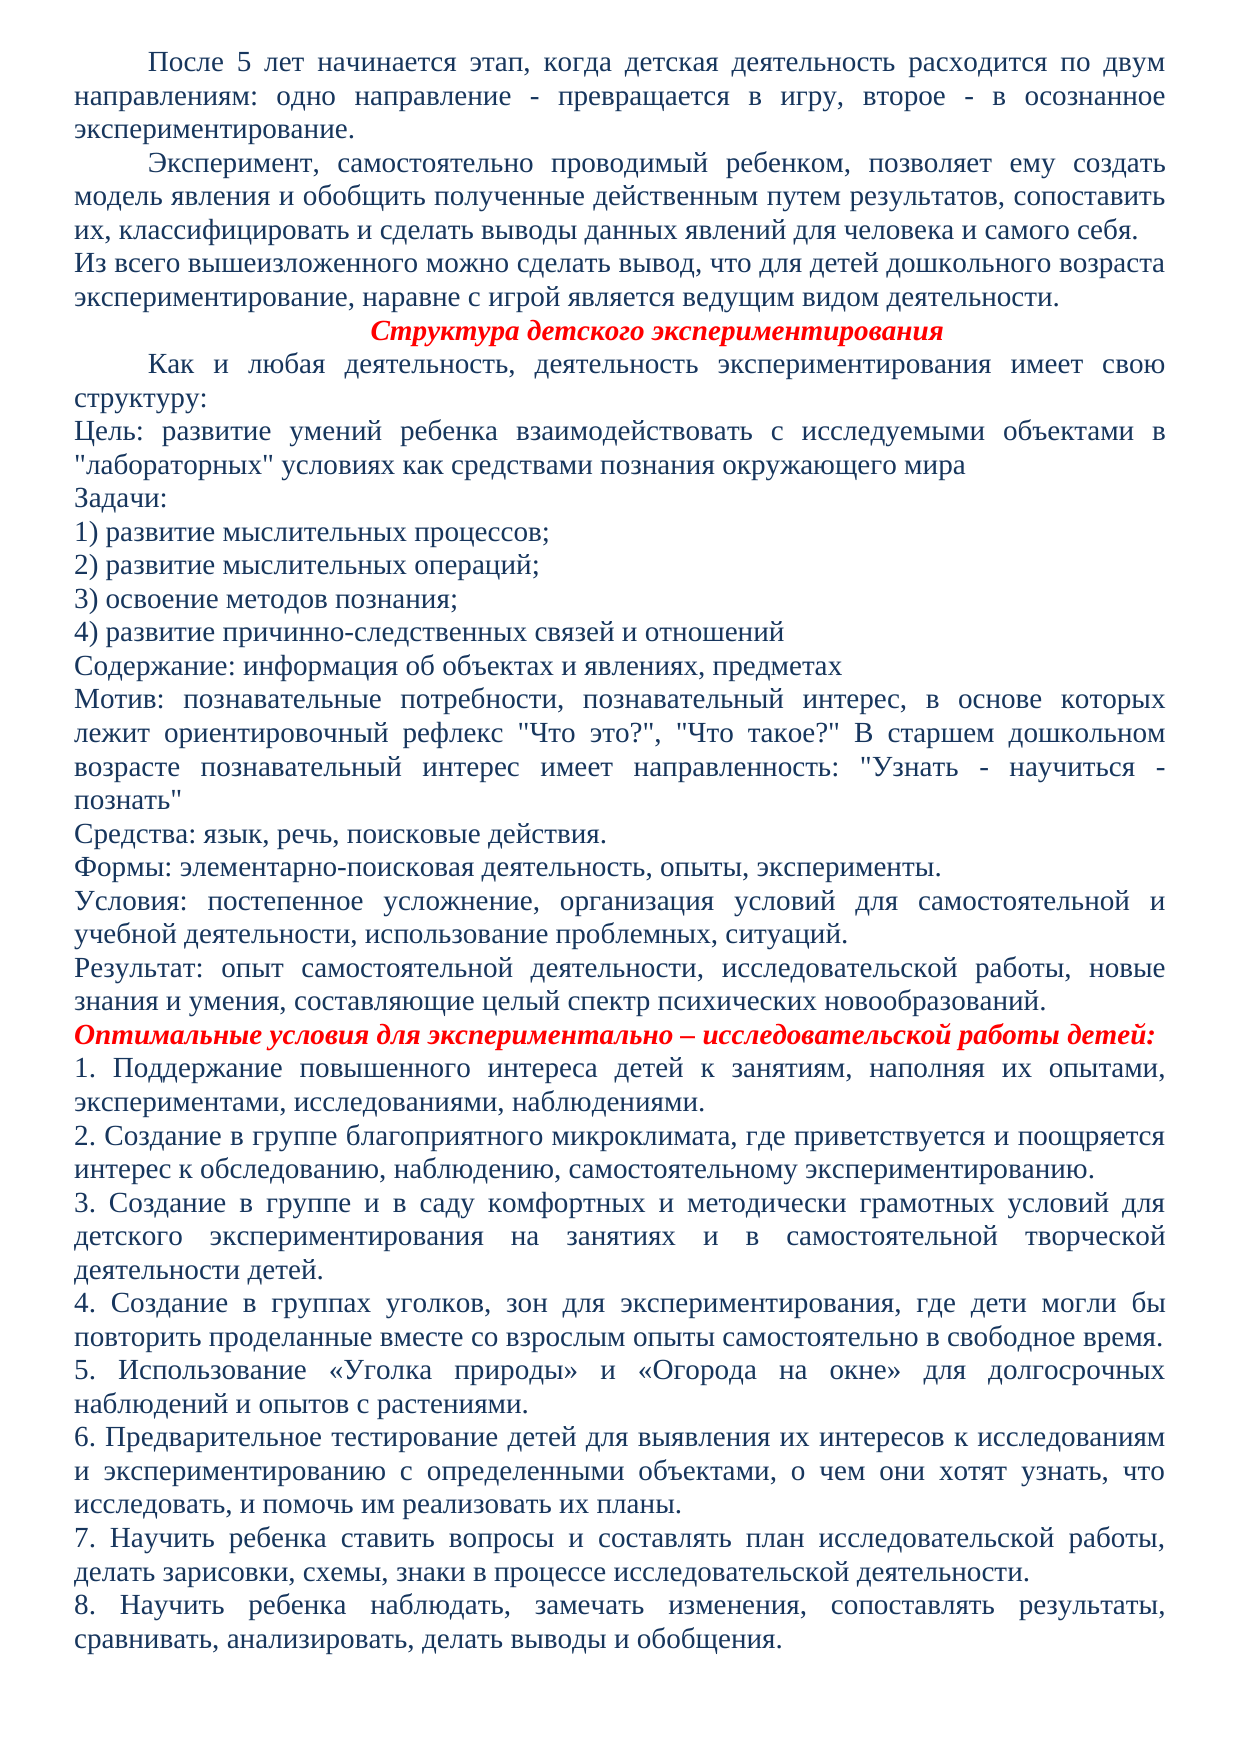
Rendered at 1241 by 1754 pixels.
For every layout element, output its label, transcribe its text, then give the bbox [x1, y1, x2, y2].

text Формы: элементарно-поисковая деятельность, опыты, эксперименты. [74, 849, 1167, 883]
text После 5 лет начинается этап, когда детская деятельность расходится по двум направлениям: одно направление - превращается в игру, второе - в осознанное экспериментирование. [74, 44, 1167, 145]
text 4. Создание в группах уголков, зон для экспериментирования, где дети могли бы повторить проделанные вместе со взрослым опыты самостоятельно в свободное время. [74, 1285, 1167, 1352]
text 3) освоение методов познания; [74, 581, 1167, 614]
text Условия: постепенное усложнение, организация условий для самостоятельной и учебной деятельности, использование проблемных, ситуаций. [74, 883, 1167, 950]
text 6. Предварительное тестирование детей для выявления их интересов к исследованиям и экспериментированию с определенными объектами, о чем они хотят узнать, что исследовать, и помочь им реализовать их планы. [74, 1419, 1167, 1520]
text 2. Создание в группе благоприятного микроклимата, где приветствуется и поощряется интерес к обследованию, наблюдению, самостоятельному экспериментированию. [74, 1118, 1167, 1185]
text Задачи: [74, 480, 1167, 514]
text Результат: опыт самостоятельной деятельности, исследовательской работы, новые знания и умения, составляющие целый спектр психических новообразований. [74, 950, 1167, 1017]
text 3. Создание в группе и в саду комфортных и методически грамотных условий для детского экспериментирования на занятиях и в самостоятельной творческой деятельности детей. [74, 1185, 1167, 1285]
text 8. Научить ребенка наблюдать, замечать изменения, сопоставлять результаты, сравнивать, анализировать, делать выводы и обобщения. [74, 1587, 1167, 1654]
text Оптимальные условия для экспериментально – исследовательской работы детей: [74, 1017, 1167, 1051]
text Средства: язык, речь, поисковые действия. [74, 816, 1167, 849]
text 5. Использование «Уголка природы» и «Огорода на окне» для долгосрочных наблюдений и опытов с растениями. [74, 1352, 1167, 1419]
text Структура детского экспериментирования [74, 313, 1167, 346]
text 7. Научить ребенка ставить вопросы и составлять план исследовательской работы, делать зарисовки, схемы, знаки в процессе исследовательской деятельности. [74, 1520, 1167, 1587]
text Из всего вышеизложенного можно сделать вывод, что для детей дошкольного возраста экспериментирование, наравне с игрой является ведущим видом деятельности. [74, 246, 1167, 313]
text 4) развитие причинно-следственных связей и отношений [74, 614, 1167, 648]
text Эксперимент, самостоятельно проводимый ребенком, позволяет ему создать модель явления и обобщить полученные действенным путем результатов, сопоставить их, классифицировать и сделать выводы данных явлений для человека и самого себя. [74, 145, 1167, 246]
text 1. Поддержание повышенного интереса детей к занятиям, наполняя их опытами, экспериментами, исследованиями, наблюдениями. [74, 1051, 1167, 1118]
text 1) развитие мыслительных процессов; [74, 514, 1167, 547]
text Цель: развитие умений ребенка взаимодействовать с исследуемыми объектами в "лабораторных" условиях как средствами познания окружающего мира [74, 413, 1167, 480]
text Как и любая деятельность, деятельность экспериментирования имеет свою структуру: [74, 346, 1167, 413]
text 2) развитие мыслительных операций; [74, 547, 1167, 581]
text Мотив: познавательные потребности, познавательный интерес, в основе которых лежит ориентировочный рефлекс "Что это?", "Что такое?" В старшем дошкольном возрасте познавательный интерес имеет направленность: "Узнать - научиться - познать" [74, 682, 1167, 816]
text Содержание: информация об объектах и явлениях, предметах [74, 648, 1167, 682]
